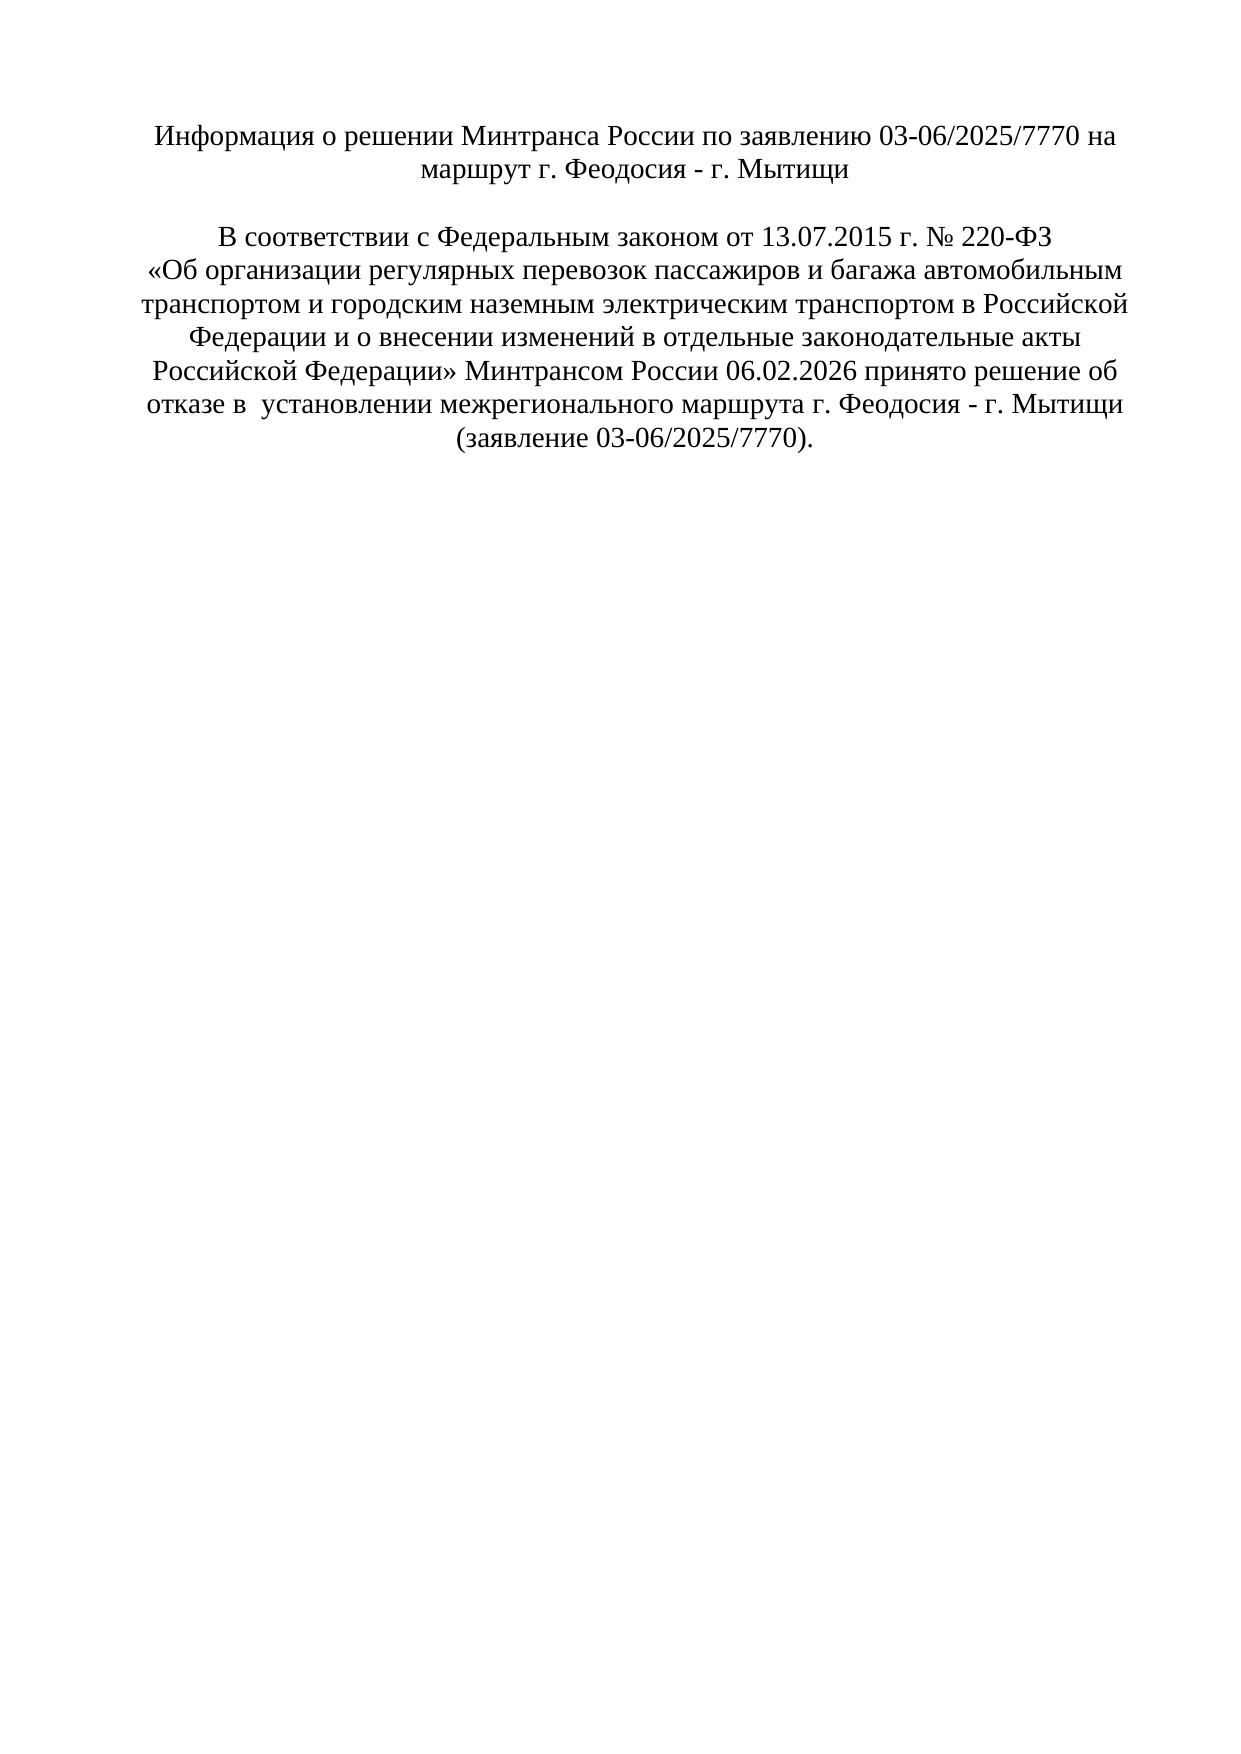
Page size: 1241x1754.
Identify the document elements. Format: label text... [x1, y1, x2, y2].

text Информация о решении Минтранса России по заявлению 03-06/2025/7770 на маршрут г. Феодосия - г. Мытищи [118, 118, 1152, 185]
text В соответствии с Федеральным законом от 13.07.2015 г. № 220-ФЗ «Об организации регулярных перевозок пассажиров и багажа автомобильным транспортом и городским наземным электрическим транспортом в Российской Федерации и о внесении изменений в отдельные законодательные акты Российской Федерации» Минтрансом России 06.02.2026 принято решение об отказе в установлении межрегионального маршрута г. Феодосия - г. Мытищи (заявление 03-06/2025/7770). [118, 219, 1152, 453]
